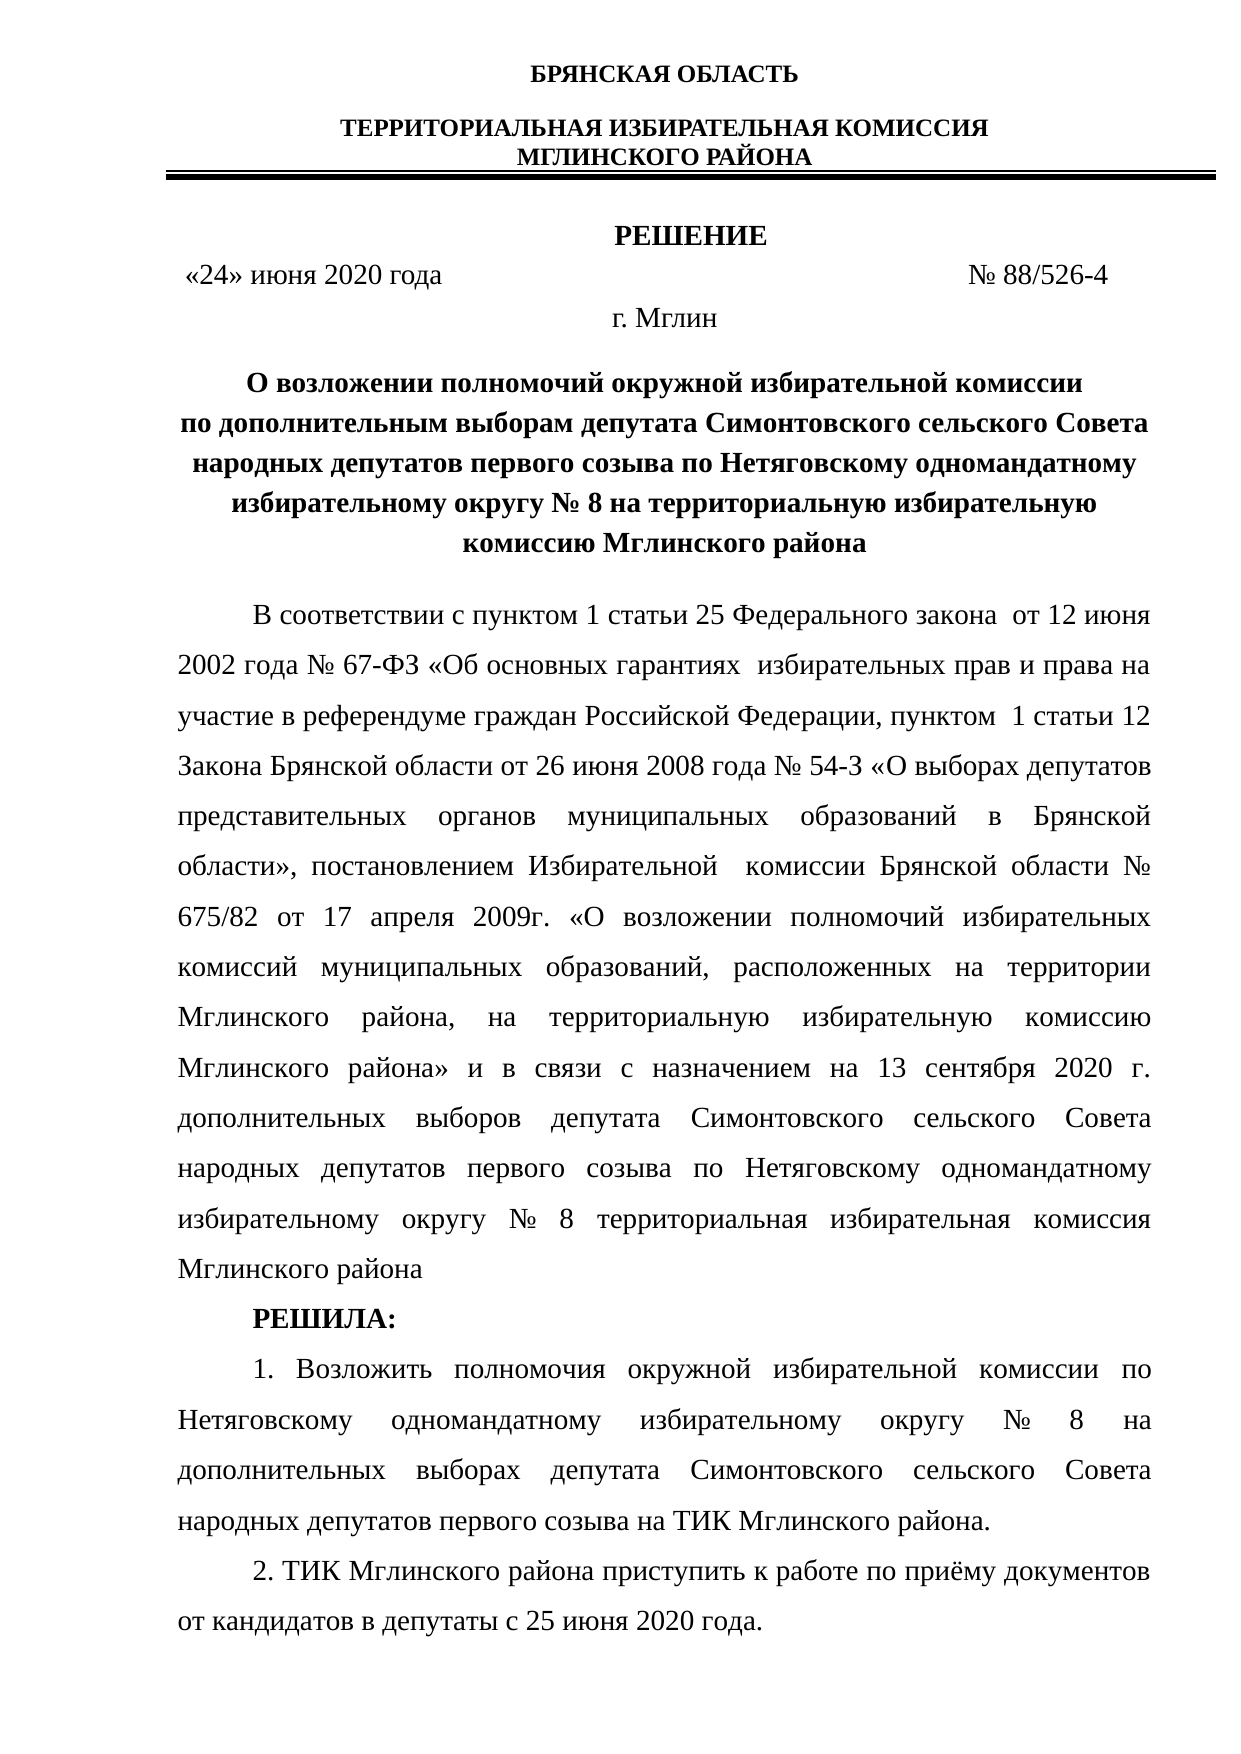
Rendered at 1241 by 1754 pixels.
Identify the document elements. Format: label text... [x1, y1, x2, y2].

text МГЛИНСКОГО РАЙОНА [177, 142, 1152, 170]
text 1. Возложить полномочия окружной избирательной комиссии по Нетяговскому одномандатному избирательному округу № 8 на дополнительных выборах депутата Симонтовского сельского Совета народных депутатов первого созыва на ТИК Мглинского района. [177, 1352, 1152, 1536]
text по дополнительным выборам депутата Симонтовского сельского Совета народных депутатов первого созыва по Нетяговскому одномандатному избирательному округу № 8 на территориальную избирательную комиссию Мглинского района [177, 405, 1152, 559]
text БРЯНСКАЯ ОБЛАСТЬ [177, 59, 1152, 88]
table_header РЕШЕНИЕ [166, 180, 1216, 257]
text 2. ТИК Мглинского района приступить к работе по приёму документов от кандидатов в депутаты с 25 июня 2020 года. [177, 1553, 1152, 1637]
table_cell «24» июня 2020 года [166, 257, 694, 300]
text г. Мглин [177, 300, 1152, 334]
text О возложении полномочий окружной избирательной комиссии [177, 365, 1152, 398]
table_cell № 88/526-4 [694, 257, 1216, 300]
text решила: [177, 1301, 1152, 1335]
text ТЕРРИТОРИАЛЬНАЯ ИЗБИРАТЕЛЬНАЯ КОМИССИЯ [177, 113, 1152, 142]
text В соответствии с пунктом 1 статьи 25 Федерального закона от 12 июня 2002 года № 67-ФЗ «Об основных гарантиях избирательных прав и права на участие в референдуме граждан Российской Федерации, пунктом 1 статьи 12 Закона Брянской области от 26 июня 2008 года № 54-З «О выборах депутатов представительных органов муниципальных образований в Брянской области», постановлением Избирательной комиссии Брянской области № 675/82 от 17 апреля 2009г. «О возложении полномочий избирательных комиссий муниципальных образований, расположенных на территории Мглинского района, на территориальную избирательную комиссию Мглинского района» и в связи с назначением на 13 сентября . дополнительных выборов депутата Симонтовского сельского Совета народных депутатов первого созыва по Нетяговскому одномандатному избирательному округу № 8 территориальная избирательная комиссия Мглинского района [177, 597, 1152, 1284]
